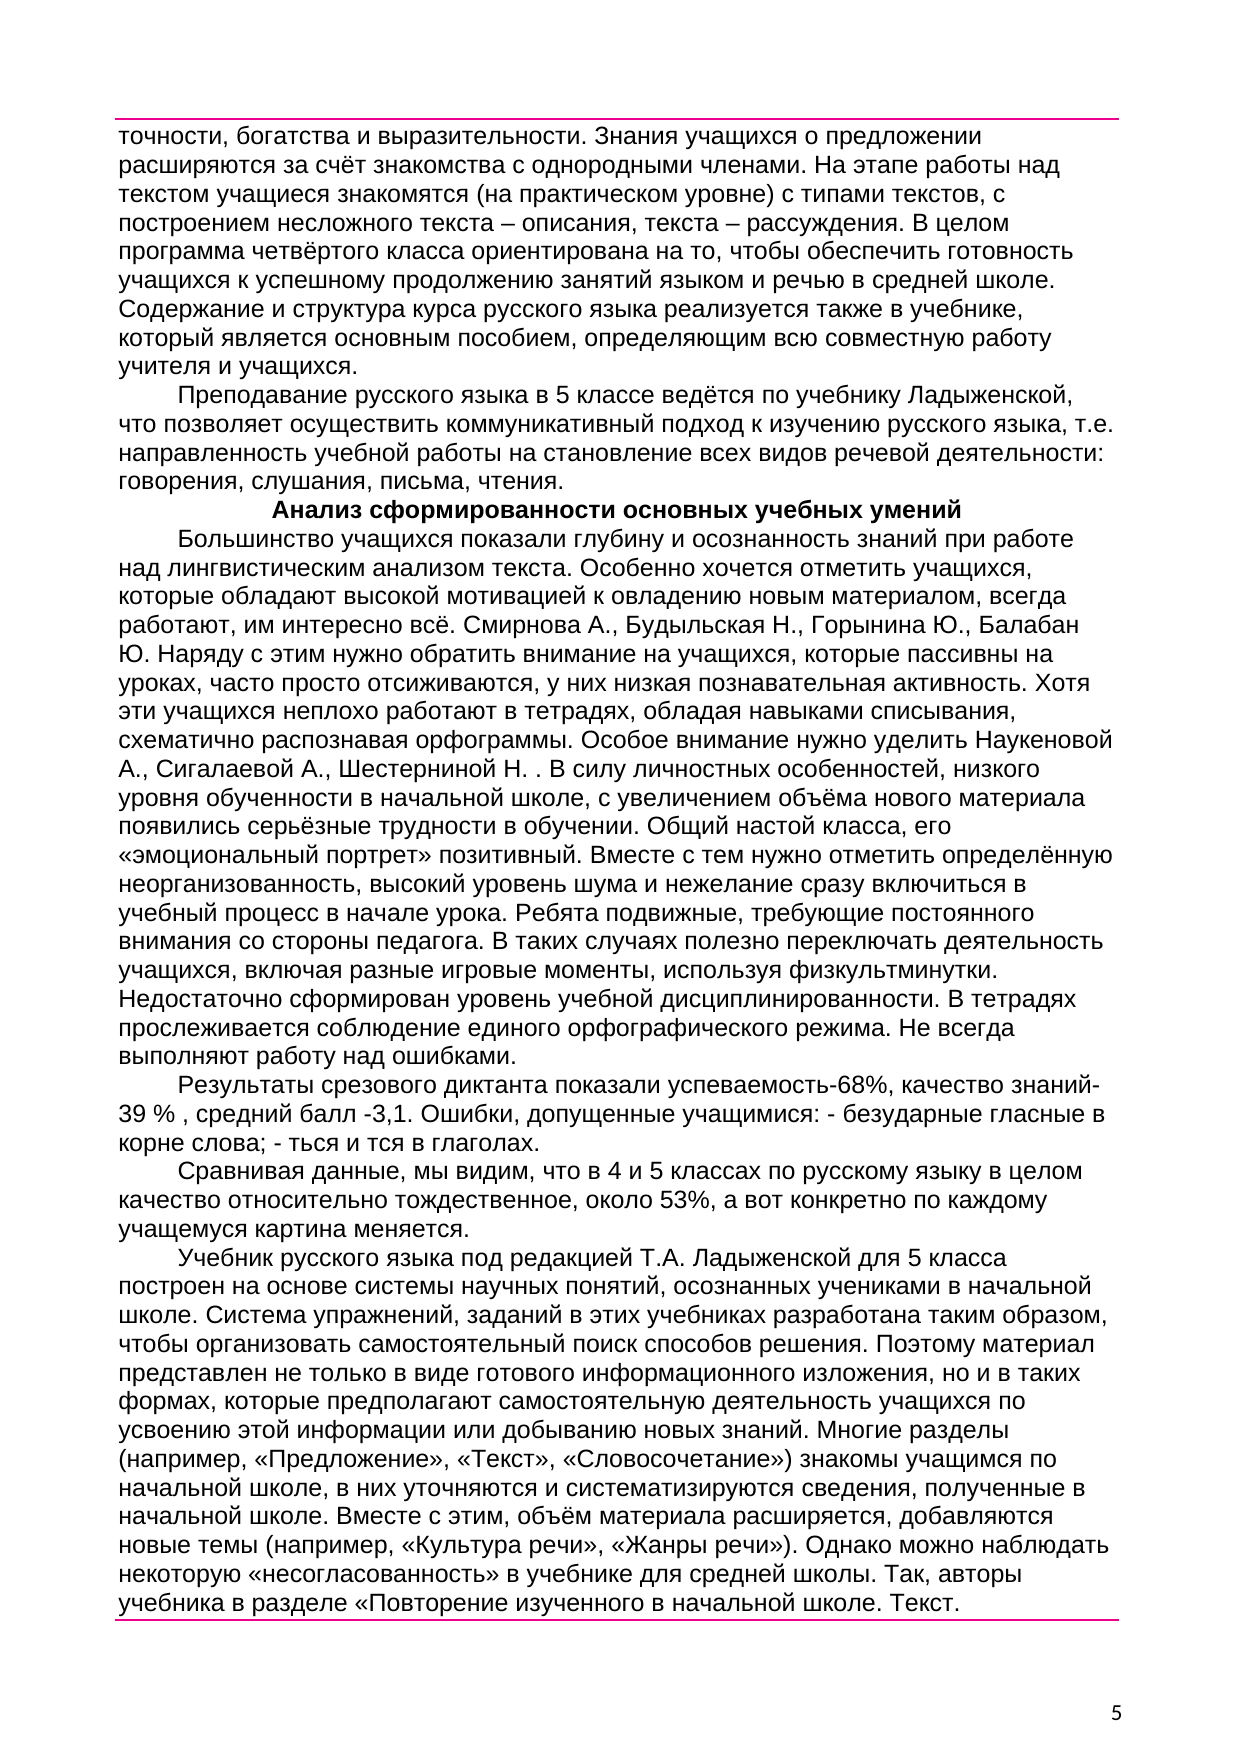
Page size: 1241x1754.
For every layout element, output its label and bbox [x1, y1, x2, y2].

table_header [115, 120, 1119, 1619]
